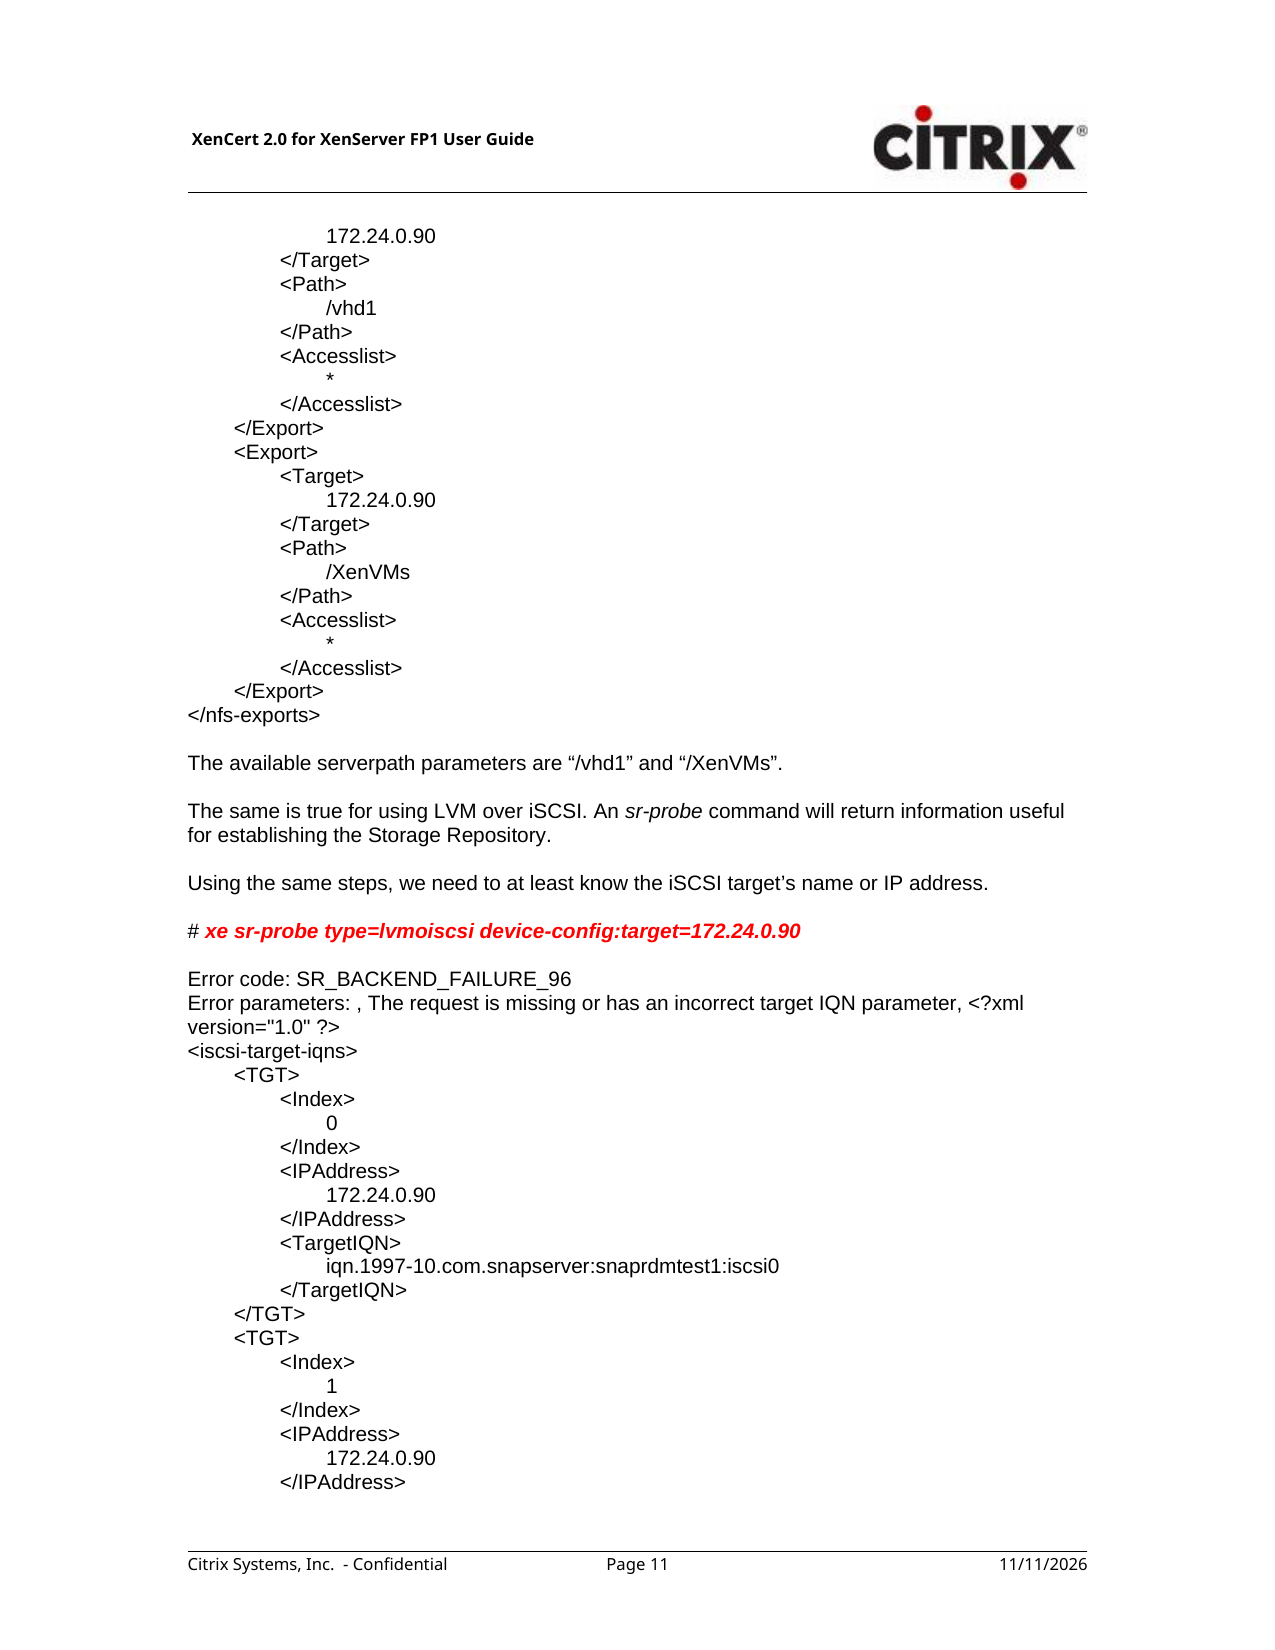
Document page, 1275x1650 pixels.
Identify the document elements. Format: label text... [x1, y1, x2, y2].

text The same is true for using LVM over iSCSI. An sr-probe command will return information useful for establishing the Storage Repository. [187, 799, 1087, 847]
text </Path> [187, 583, 1087, 607]
text </IPAddress> [187, 1206, 1087, 1230]
text <Path> [187, 536, 1087, 559]
text <Path> [187, 272, 1087, 296]
text Error parameters: , The request is missing or has an incorrect target IQN parameter, <?xml version="1.0" ?> [187, 991, 1087, 1039]
text <TGT> [187, 1326, 1087, 1350]
text </Accesslist> [187, 655, 1087, 679]
text <Export> [187, 440, 1087, 464]
text 172.24.0.90 [187, 1446, 1087, 1470]
text </Index> [187, 1398, 1087, 1422]
text <TargetIQN> [187, 1230, 1087, 1254]
text Error code: SR_BACKEND_FAILURE_96 [187, 967, 1087, 991]
text /XenVMs [187, 559, 1087, 583]
text <Accesslist> [187, 344, 1087, 368]
text * [187, 631, 1087, 655]
text Using the same steps, we need to at least know the iSCSI target’s name or IP address. [187, 871, 1087, 895]
text <IPAddress> [187, 1422, 1087, 1446]
text # xe sr-probe type=lvmoiscsi device-config:target=172.24.0.90 [187, 919, 1087, 943]
text 1 [187, 1374, 1087, 1398]
text <TGT> [187, 1063, 1087, 1087]
text <Target> [187, 464, 1087, 488]
text </Target> [187, 248, 1087, 272]
text <Accesslist> [187, 607, 1087, 631]
text 172.24.0.90 [187, 488, 1087, 512]
text <Index> [187, 1350, 1087, 1374]
text 0 [187, 1111, 1087, 1134]
text /vhd1 [187, 296, 1087, 320]
text <iscsi-target-iqns> [187, 1039, 1087, 1063]
text iqn.1997-10.com.snapserver:snaprdmtest1:iscsi0 [187, 1254, 1087, 1278]
text <Index> [187, 1087, 1087, 1111]
text <IPAddress> [187, 1158, 1087, 1182]
text </Export> [187, 679, 1087, 703]
picture [873, 105, 1088, 190]
text </Index> [187, 1134, 1087, 1158]
text </TargetIQN> [187, 1278, 1087, 1302]
text The available serverpath parameters are “/vhd1” and “/XenVMs”. [187, 751, 1087, 775]
text </Export> [187, 416, 1087, 440]
text </Accesslist> [187, 392, 1087, 416]
text </nfs-exports> [187, 703, 1087, 727]
text </IPAddress> [187, 1470, 1087, 1494]
text * [187, 368, 1087, 392]
text </TGT> [187, 1302, 1087, 1326]
text 172.24.0.90 [187, 224, 1087, 248]
text </Target> [187, 512, 1087, 536]
text </Path> [187, 320, 1087, 344]
text 172.24.0.90 [187, 1182, 1087, 1206]
